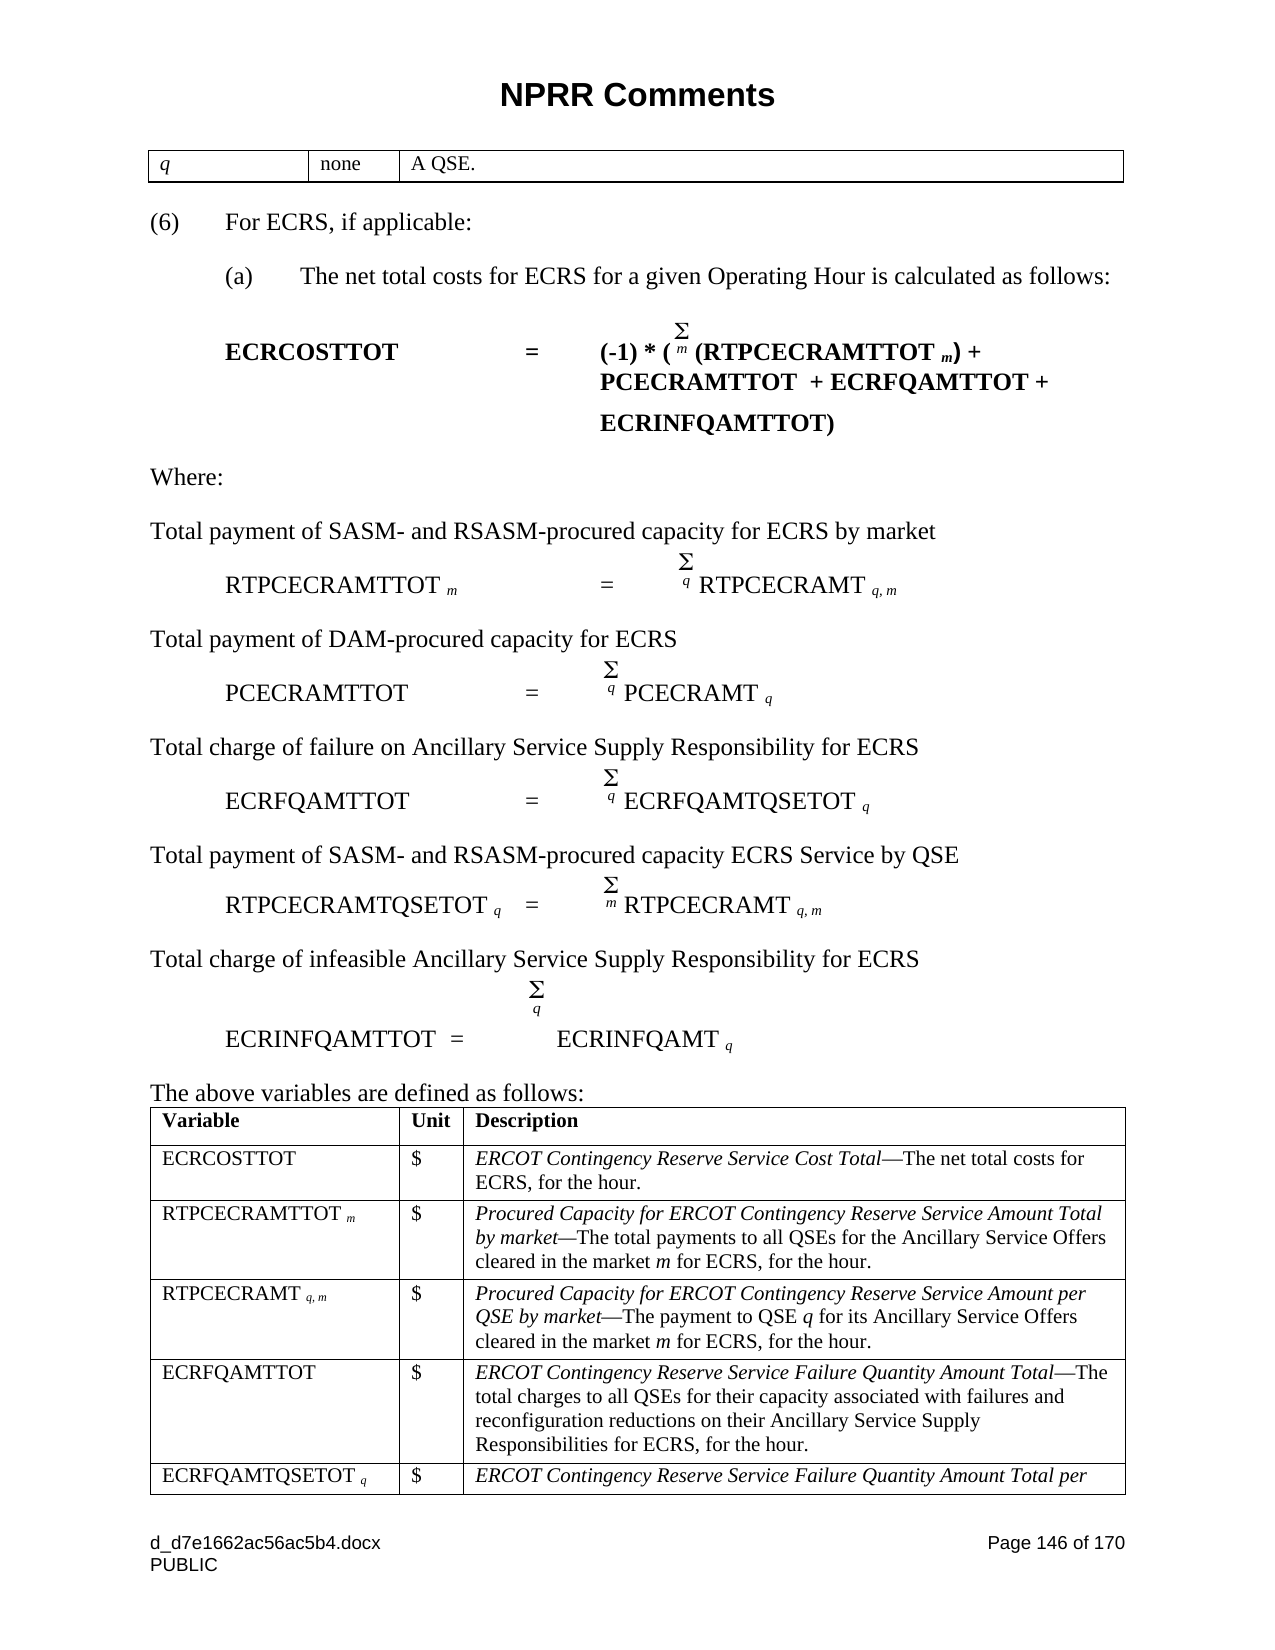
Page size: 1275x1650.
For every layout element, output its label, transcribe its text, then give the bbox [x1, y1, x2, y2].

text (6) For ECRS, if applicable: [150, 207, 1125, 236]
text ECRFQAMTTOT = ECRFQAMTQSETOT q [225, 761, 1125, 815]
table_cell $ [400, 1360, 463, 1462]
text Total payment of SASM- and RSASM-procured capacity ECRS Service by QSE [150, 840, 1125, 868]
text PCECRAMTTOT = PCECRAMT q [225, 653, 1125, 707]
text ECRCOSTTOT = (-1) * ((RTPCECRAMTTOT m) + PCECRAMTTOT + ECRFQAMTTOT + [225, 315, 1125, 396]
table_header Description [464, 1108, 1125, 1144]
text Where: [150, 462, 1125, 491]
table_cell A QSE. [400, 151, 1123, 181]
table_cell $ [400, 1201, 463, 1279]
table_cell RTPCECRAMT q, m [151, 1280, 399, 1359]
table_cell $ [400, 1464, 463, 1494]
table_cell $ [400, 1146, 463, 1200]
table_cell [464, 1464, 1125, 1494]
table_cell ERCOT Contingency Reserve Service Failure Quantity Amount Total—The total charges to all QSEs for their capacity associated with failures and reconfiguration reductions on their Ancillary Service Supply Responsibilities for ECRS, for the hour. [464, 1360, 1125, 1462]
table_cell Procured Capacity for ERCOT Contingency Reserve Service Amount Total by market—The total payments to all QSEs for the Ancillary Service Offers cleared in the market m for ECRS, for the hour. [464, 1201, 1125, 1279]
text RTPCECRAMTQSETOT q = RTPCECRAMT q, m [225, 868, 1125, 919]
text Total payment of DAM-procured capacity for ECRS [150, 624, 1125, 653]
text ECRINFQAMTTOT) [525, 408, 1125, 437]
text RTPCECRAMTTOT m = RTPCECRAMT q, m [225, 545, 1125, 599]
text ECRINFQAMTTOT = ECRINFQAMT q [225, 973, 1125, 1053]
table_cell ECRFQAMTTOT [151, 1360, 399, 1462]
text Total payment of SASM- and RSASM-procured capacity for ECRS by market [150, 516, 1125, 545]
table_cell q [149, 151, 308, 181]
text (a) The net total costs for ECRS for a given Operating Hour is calculated as follows: [225, 261, 1125, 290]
table_cell none [309, 151, 399, 181]
table_cell ERCOT Contingency Reserve Service Cost Total—The net total costs for ECRS, for the hour. [464, 1146, 1125, 1200]
table_cell ECRCOSTTOT [151, 1146, 399, 1200]
table_header Unit [400, 1108, 463, 1144]
table_cell Procured Capacity for ERCOT Contingency Reserve Service Amount per QSE by market—The payment to QSE q for its Ancillary Service Offers cleared in the market m for ECRS, for the hour. [464, 1280, 1125, 1359]
text Total charge of infeasible Ancillary Service Supply Responsibility for ECRS [150, 944, 1125, 973]
table_cell $ [400, 1280, 463, 1359]
table_header Variable [151, 1108, 399, 1144]
text Total charge of failure on Ancillary Service Supply Responsibility for ECRS [150, 732, 1125, 761]
table_cell RTPCECRAMTTOT m [151, 1201, 399, 1279]
text The above variables are defined as follows: [150, 1078, 1125, 1107]
table_cell ECRFQAMTQSETOT q [151, 1464, 399, 1494]
